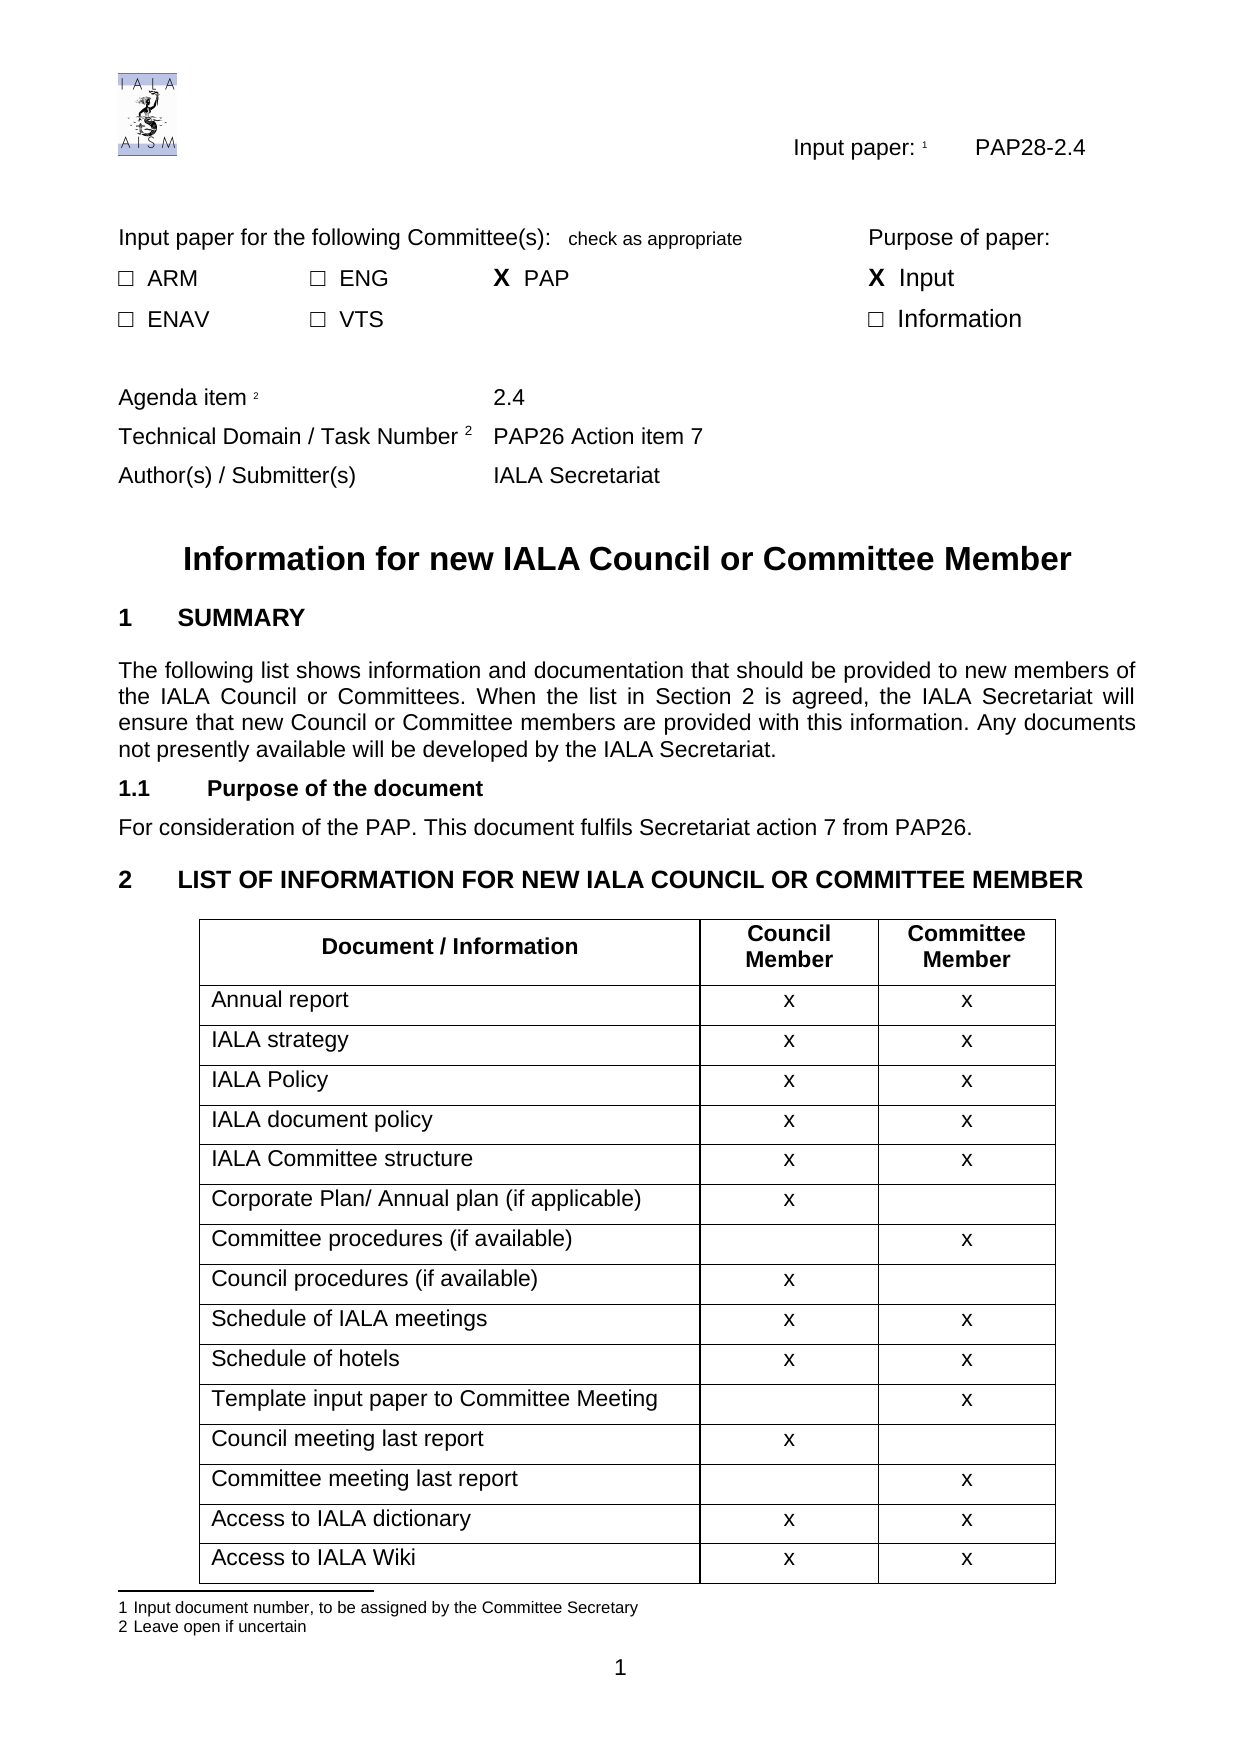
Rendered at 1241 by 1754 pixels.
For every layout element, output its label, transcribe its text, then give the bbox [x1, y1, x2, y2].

table_cell IALA Policy [200, 1066, 699, 1104]
table_cell x [879, 1385, 1055, 1424]
table_cell x [701, 1145, 878, 1184]
text □ ENAV □ VTS □ Information [118, 304, 1137, 333]
table_cell Access to IALA Wiki [200, 1544, 699, 1583]
table_cell Access to IALA dictionary [200, 1505, 699, 1543]
table_cell Council procedures (if available) [200, 1265, 699, 1304]
table_cell IALA Committee structure [200, 1145, 699, 1184]
table_cell [879, 1185, 1055, 1224]
table_cell Annual report [200, 986, 699, 1025]
subtitle Purpose of the document [118, 774, 1137, 801]
table_cell [879, 1265, 1055, 1304]
title Information for new IALA Council or Committee Member [118, 539, 1137, 578]
table_cell x [879, 1345, 1055, 1384]
text Input paper for the following Committee(s): check as appropriate Purpose of paper: [118, 224, 1137, 250]
subtitle List of Information for new IALA Council or Committee Member [118, 865, 1137, 893]
table_cell IALA strategy [200, 1026, 699, 1064]
table_cell Committee procedures (if available) [200, 1225, 699, 1264]
table_cell Schedule of hotels [200, 1345, 699, 1384]
text Agenda item 2.4 [118, 384, 1137, 410]
table_cell Schedule of IALA meetings [200, 1305, 699, 1344]
text Input paper: PAP28-2.4 [118, 74, 1137, 160]
table_cell x [879, 1145, 1055, 1184]
table_cell x [879, 986, 1055, 1025]
table_cell x [701, 1265, 878, 1304]
picture [118, 73, 177, 156]
table_cell x [701, 986, 878, 1025]
table_cell x [879, 1026, 1055, 1064]
text The following list shows information and documentation that should be provided to new members of the IALA Council or Committees. When the list in Section 2 is agreed, the IALA Secretariat will ensure that new Council or Committee members are provided with this information. Any documents not presently available will be developed by the IALA Secretariat. [118, 657, 1137, 762]
text Author(s) / Submitter(s) IALA Secretariat [118, 462, 1137, 488]
table_cell x [879, 1225, 1055, 1264]
table_cell x [879, 1544, 1055, 1583]
table_cell x [701, 1026, 878, 1064]
table_cell x [879, 1465, 1055, 1503]
table_cell x [701, 1106, 878, 1144]
table_cell x [701, 1066, 878, 1104]
table_header Document / Information [200, 920, 699, 985]
table_cell x [701, 1345, 878, 1384]
table_cell IALA document policy [200, 1106, 699, 1144]
table_cell x [879, 1106, 1055, 1144]
table_cell x [701, 1185, 878, 1224]
text Technical Domain / Task Number 2 PAP26 Action item 7 [118, 423, 1137, 449]
table_cell x [701, 1425, 878, 1463]
table_cell [879, 1425, 1055, 1463]
table_cell Committee meeting last report [200, 1465, 699, 1503]
table_cell x [879, 1066, 1055, 1104]
table_cell x [879, 1305, 1055, 1344]
table_cell x [701, 1544, 878, 1583]
table_cell x [701, 1505, 878, 1543]
table_cell x [701, 1305, 878, 1344]
table_cell Corporate Plan/ Annual plan (if applicable) [200, 1185, 699, 1224]
text For consideration of the PAP. This document fulfils Secretariat action 7 from PAP26. [118, 813, 1137, 840]
table_cell [701, 1225, 878, 1264]
table_header Committee Member [879, 920, 1055, 985]
table_cell Council meeting last report [200, 1425, 699, 1463]
table_header Council Member [701, 920, 878, 985]
subtitle Summary [118, 603, 1137, 632]
table_cell [701, 1465, 878, 1503]
table_cell [701, 1385, 878, 1424]
table_cell x [879, 1505, 1055, 1543]
text □ ARM □ ENG X PAP X Input [118, 263, 1137, 291]
table_cell Template input paper to Committee Meeting [200, 1385, 699, 1424]
